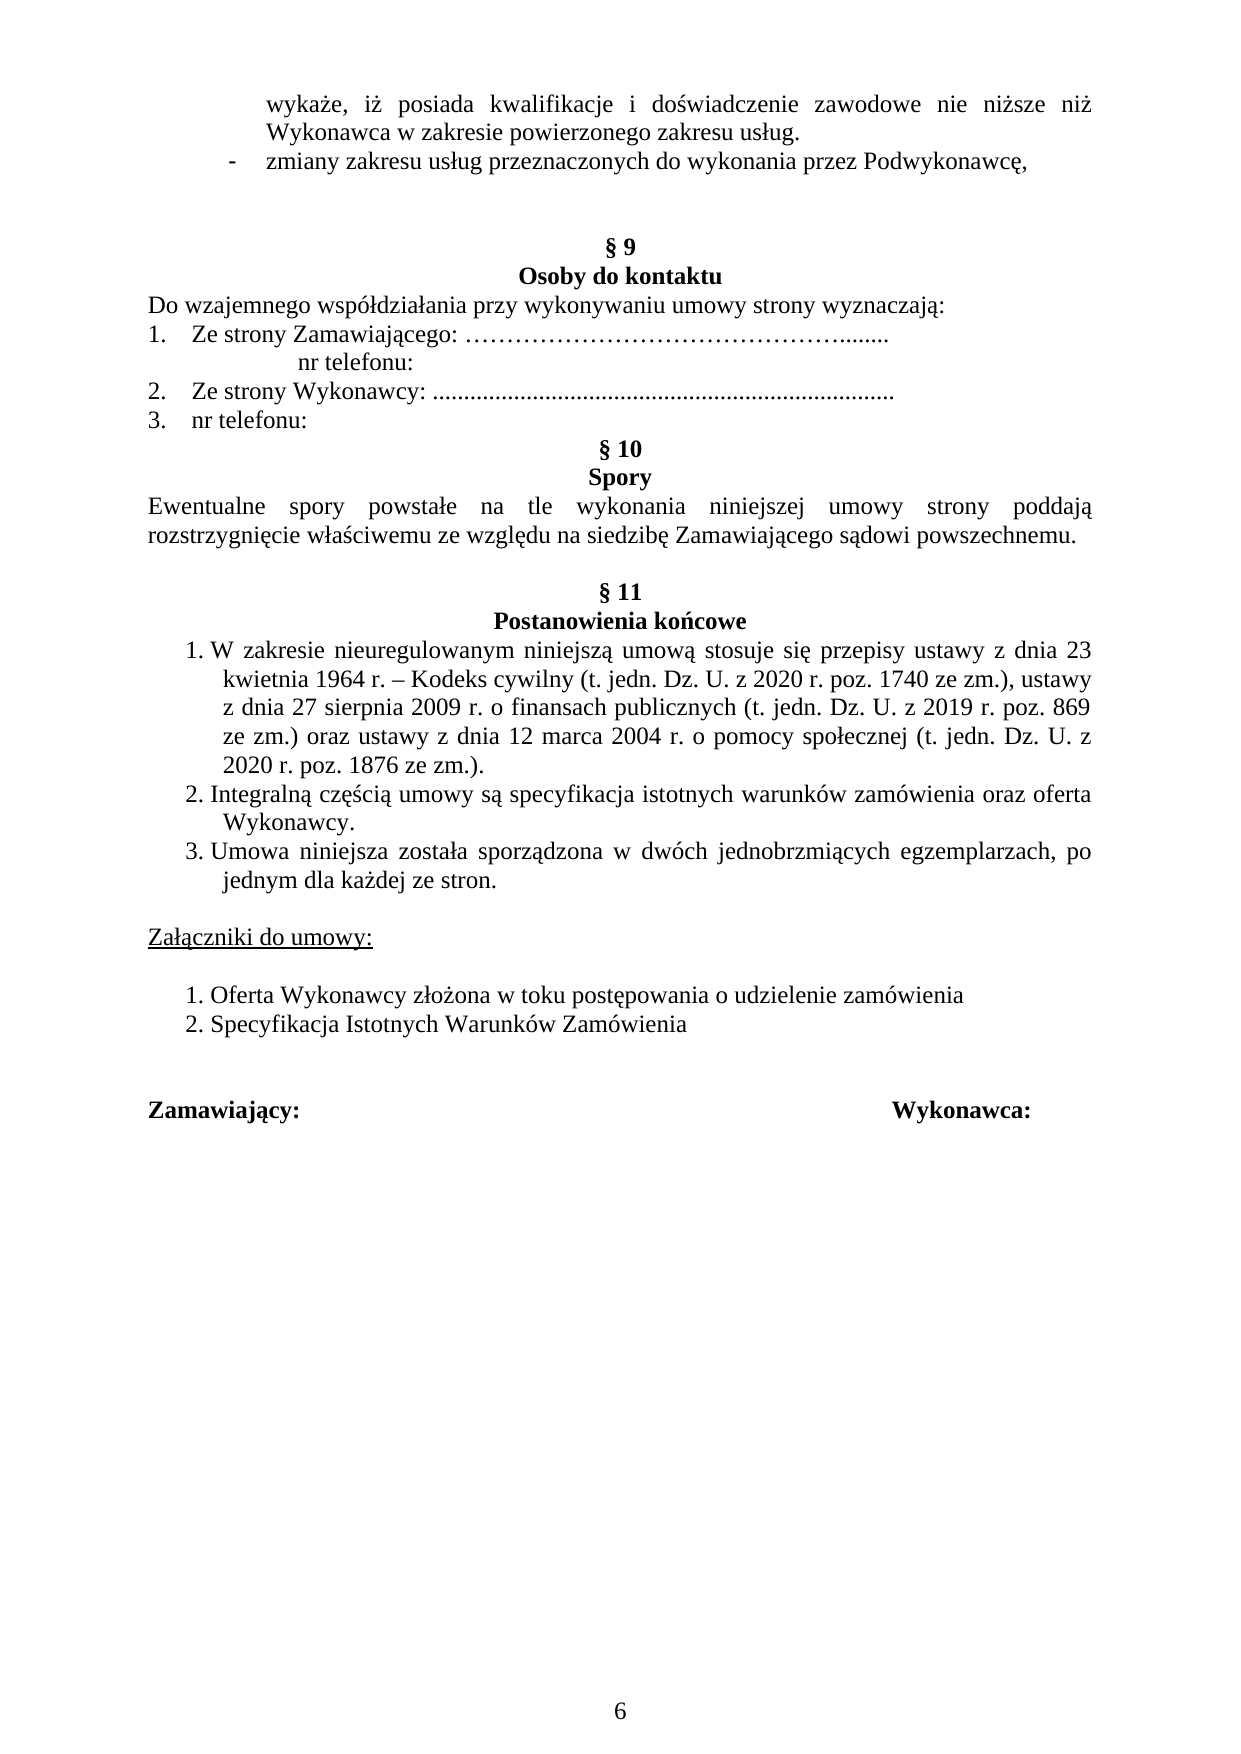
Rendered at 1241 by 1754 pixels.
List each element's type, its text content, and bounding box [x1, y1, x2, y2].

list Ze strony Zamawiającego: ………………………………………........ [148, 319, 1093, 347]
list Specyfikacja Istotnych Warunków Zamówienia [185, 1009, 1093, 1037]
text Do wzajemnego współdziałania przy wykonywaniu umowy strony wyznaczają: [148, 290, 1093, 319]
text Postanowienia końcowe [148, 606, 1093, 635]
text Spory [148, 462, 1093, 491]
list Ze strony Wykonawcy: .......................................................................... [148, 376, 1093, 405]
list W zakresie nieuregulowanym niniejszą umową stosuje się przepisy ustawy z dnia 23 kwietnia 1964 r. – Kodeks cywilny (t. jedn. Dz. U. z 2020 r. poz. 1740 ze zm.), ustawy z dnia 27 sierpnia 2009 r. o finansach publicznych (t. jedn. Dz. U. z 2019 r. poz. 869 ze zm.) oraz ustawy z dnia 12 marca 2004 r. o pomocy społecznej (t. jedn. Dz. U. z 2020 r. poz. 1876 ze zm.). [185, 635, 1093, 779]
text Zamawiający: Wykonawca: [148, 1095, 1093, 1124]
text § 11 [148, 577, 1093, 606]
list Umowa niniejsza została sporządzona w dwóch jednobrzmiących egzemplarzach, po jednym dla każdej ze stron. [185, 836, 1093, 894]
list nr telefonu: [148, 405, 1093, 434]
text § 9 [148, 232, 1093, 261]
text Osoby do kontaktu [148, 261, 1093, 290]
text nr telefonu: [298, 347, 1093, 376]
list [228, 89, 1093, 146]
text § 10 [148, 434, 1093, 462]
list Oferta Wykonawcy złożona w toku postępowania o udzielenie zamówienia [185, 980, 1093, 1009]
list Integralną częścią umowy są specyfikacja istotnych warunków zamówienia oraz oferta Wykonawcy. [185, 779, 1093, 836]
list zmiany zakresu usług przeznaczonych do wykonania przez Podwykonawcę, [228, 146, 1093, 175]
text Załączniki do umowy: [148, 922, 1093, 951]
text Ewentualne spory powstałe na tle wykonania niniejszej umowy strony poddają rozstrzygnięcie właściwemu ze względu na siedzibę Zamawiającego sądowi powszechnemu. [148, 491, 1093, 549]
